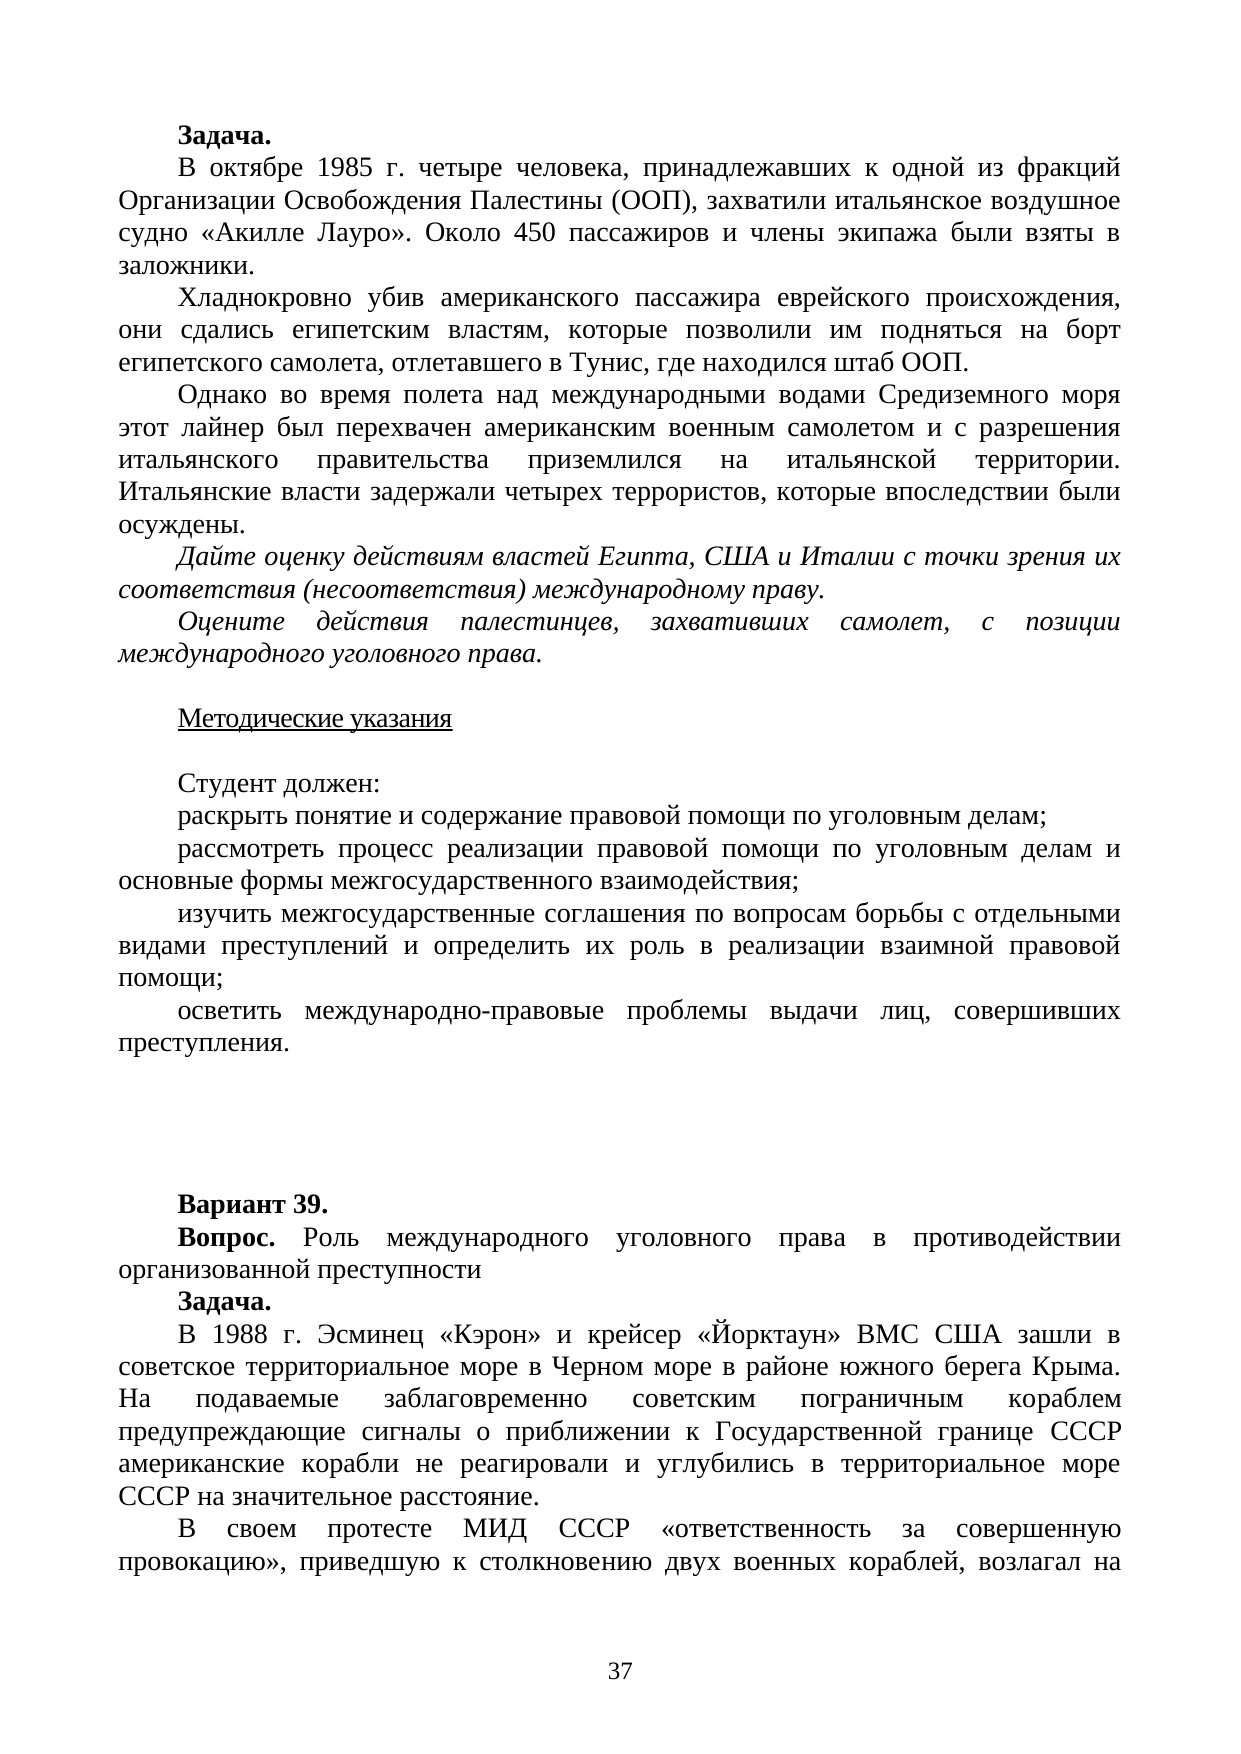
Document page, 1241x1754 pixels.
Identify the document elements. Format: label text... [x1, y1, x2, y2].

text раскрыть понятие и содержание правовой помощи по уголовным делам; [118, 798, 1122, 831]
text В октябре 1985 г. четыре человека, принадлежавших к одной из фракций Организации Освобождения Палестины (ООП), захватили итальянское воздушное судно «Акилле Лауро». Около 450 пассажиров и члены экипажа были взяты в заложники. [118, 151, 1122, 280]
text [118, 1511, 1122, 1576]
text Оцените действия палестинцев, захвативших самолет, с позиции международного уголовного права. [118, 604, 1122, 669]
text Однако во время полета над международными водами Средиземного моря этот лайнер был перехвачен американским военным самолетом и с разрешения итальянского правительства приземлился на итальянской территории. Итальянские власти задержали четырех террористов, которые впоследствии были осуждены. [118, 377, 1122, 539]
text Вариант 39. [118, 1187, 1122, 1219]
text изучить межгосударственные соглашения по вопросам борьбы с отдельными видами преступлений и определить их роль в реализации взаимной правовой помощи; [118, 896, 1122, 993]
text Студент должен: [118, 766, 1122, 798]
text Задача. [118, 118, 1122, 151]
subtitle Методические указания [118, 701, 1122, 734]
text Задача. [118, 1284, 1122, 1317]
text Хладнокровно убив американского пассажира еврейского происхождения, они сдались египетским властям, которые позволили им подняться на борт египетского самолета, отлетавшего в Тунис, где находился штаб ООП. [118, 280, 1122, 377]
text В 1988 г. Эсминец «Кэрон» и крейсер «Йорктаун» ВМС США зашли в советское территориальное море в Черном море в районе южного берега Крыма. На подаваемые заблаговременно советским пограничным кораблем предупреждающие сигналы о приближении к Государственной границе СССР американские корабли не реагировали и углубились в территориальное море СССР на значительное расстояние. [118, 1317, 1122, 1511]
text Вопрос. Роль международного уголовного права в противодействии организованной преступности [118, 1219, 1122, 1284]
text рассмотреть процесс реализации правовой помощи по уголовным делам и основные формы межгосударственного взаимодействия; [118, 831, 1122, 896]
text Дайте оценку действиям властей Египта, США и Италии с точки зрения их соответствия (несоответствия) международному праву. [118, 539, 1122, 604]
text осветить международно-правовые проблемы выдачи лиц, совершивших преступления. [118, 993, 1122, 1058]
